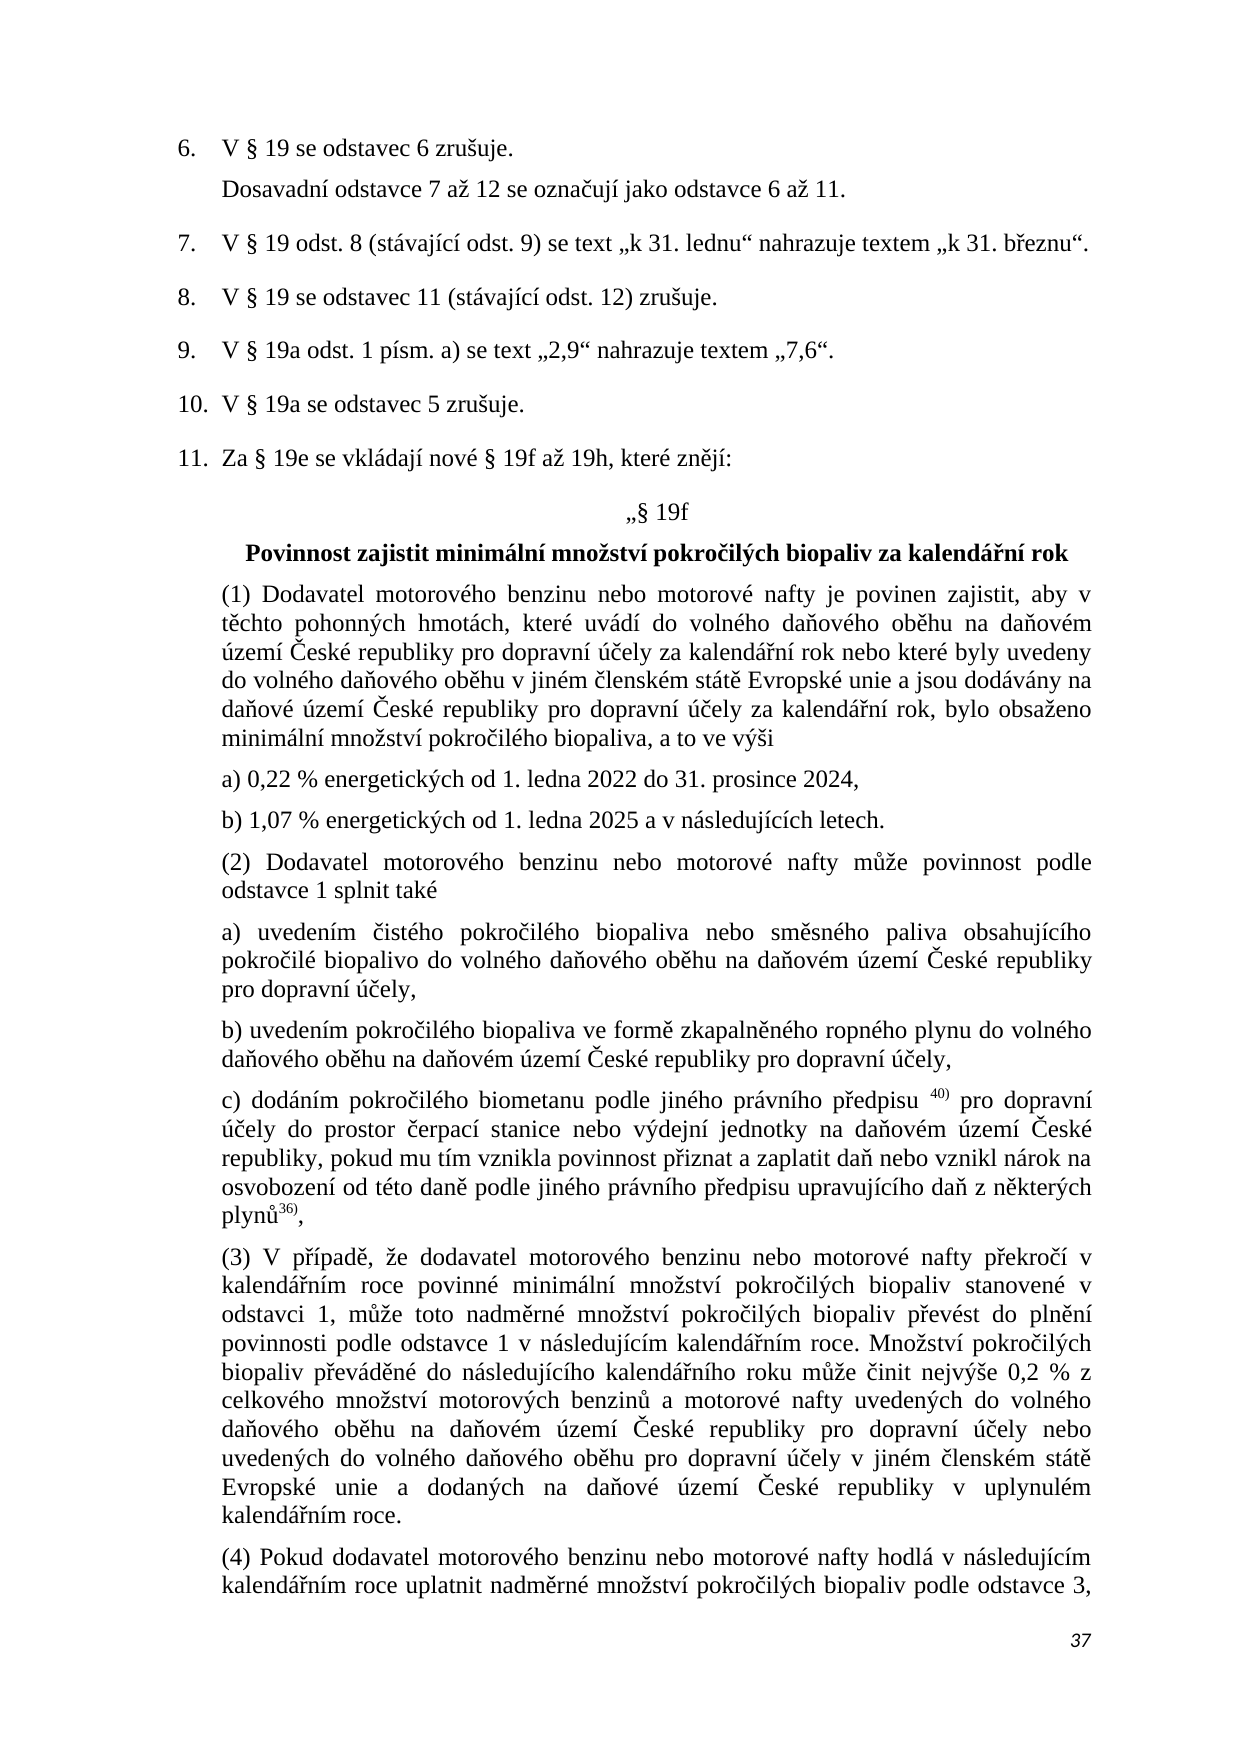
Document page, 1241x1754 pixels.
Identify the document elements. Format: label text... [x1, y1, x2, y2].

text 9. V § 19a odst. 1 písm. a) se text „2,9“ nahrazuje textem „7,6“. [177, 335, 1093, 364]
text Povinnost zajistit minimální množství pokročilých biopaliv za kalendářní rok [221, 538, 1093, 567]
text 10. V § 19a se odstavec 5 zrušuje. [177, 389, 1093, 418]
text 11. Za § 19e se vkládají nové § 19f až 19h, které znějí: [177, 443, 1093, 472]
text 7. V § 19 odst. 8 (stávající odst. 9) se text „k 31. lednu“ nahrazuje textem „k 31. březnu“. [177, 228, 1093, 257]
text a) 0,22 % energetických od 1. ledna 2022 do 31. prosince 2024, [221, 764, 1093, 793]
text (1) Dodavatel motorového benzinu nebo motorové nafty je povinen zajistit, aby v těchto pohonných hmotách, které uvádí do volného daňového oběhu na daňovém území České republiky pro dopravní účely za kalendářní rok nebo které byly uvedeny do volného daňového oběhu v jiném členském státě Evropské unie a jsou dodávány na daňové území České republiky pro dopravní účely za kalendářní rok, bylo obsaženo minimální množství pokročilého biopaliva, a to ve výši [221, 579, 1093, 752]
text (2) Dodavatel motorového benzinu nebo motorové nafty může povinnost podle odstavce 1 splnit také [221, 847, 1093, 904]
text b) 1,07 % energetických od 1. ledna 2025 a v následujících letech. [221, 805, 1093, 834]
text „§ 19f [221, 497, 1093, 525]
text c) dodáním pokročilého biometanu podle jiného právního předpisu 40) pro dopravní účely do prostor čerpací stanice nebo výdejní jednotky na daňovém území České republiky, pokud mu tím vznikla povinnost přiznat a zaplatit daň nebo vznikl nárok na osvobození od této daně podle jiného právního předpisu upravujícího daň z některých plynů36), [221, 1085, 1093, 1229]
text Dosavadní odstavce 7 až 12 se označují jako odstavce 6 až 11. [221, 174, 1093, 203]
text 8. V § 19 se odstavec 11 (stávající odst. 12) zrušuje. [177, 282, 1093, 310]
text (3) V případě, že dodavatel motorového benzinu nebo motorové nafty překročí v kalendářním roce povinné minimální množství pokročilých biopaliv stanovené v odstavci 1, může toto nadměrné množství pokročilých biopaliv převést do plnění povinnosti podle odstavce 1 v následujícím kalendářním roce. Množství pokročilých biopaliv převáděné do následujícího kalendářního roku může činit nejvýše 0,2 % z celkového množství motorových benzinů a motorové nafty uvedených do volného daňového oběhu na daňovém území České republiky pro dopravní účely nebo uvedených do volného daňového oběhu pro dopravní účely v jiném členském státě Evropské unie a dodaných na daňové území České republiky v uplynulém kalendářním roce. [221, 1242, 1093, 1529]
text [221, 1542, 1093, 1599]
text 6. V § 19 se odstavec 6 zrušuje. [177, 133, 1093, 162]
text b) uvedením pokročilého biopaliva ve formě zkapalněného ropného plynu do volného daňového oběhu na daňovém území České republiky pro dopravní účely, [221, 1015, 1093, 1073]
text a) uvedením čistého pokročilého biopaliva nebo směsného paliva obsahujícího pokročilé biopalivo do volného daňového oběhu na daňovém území České republiky pro dopravní účely, [221, 917, 1093, 1003]
